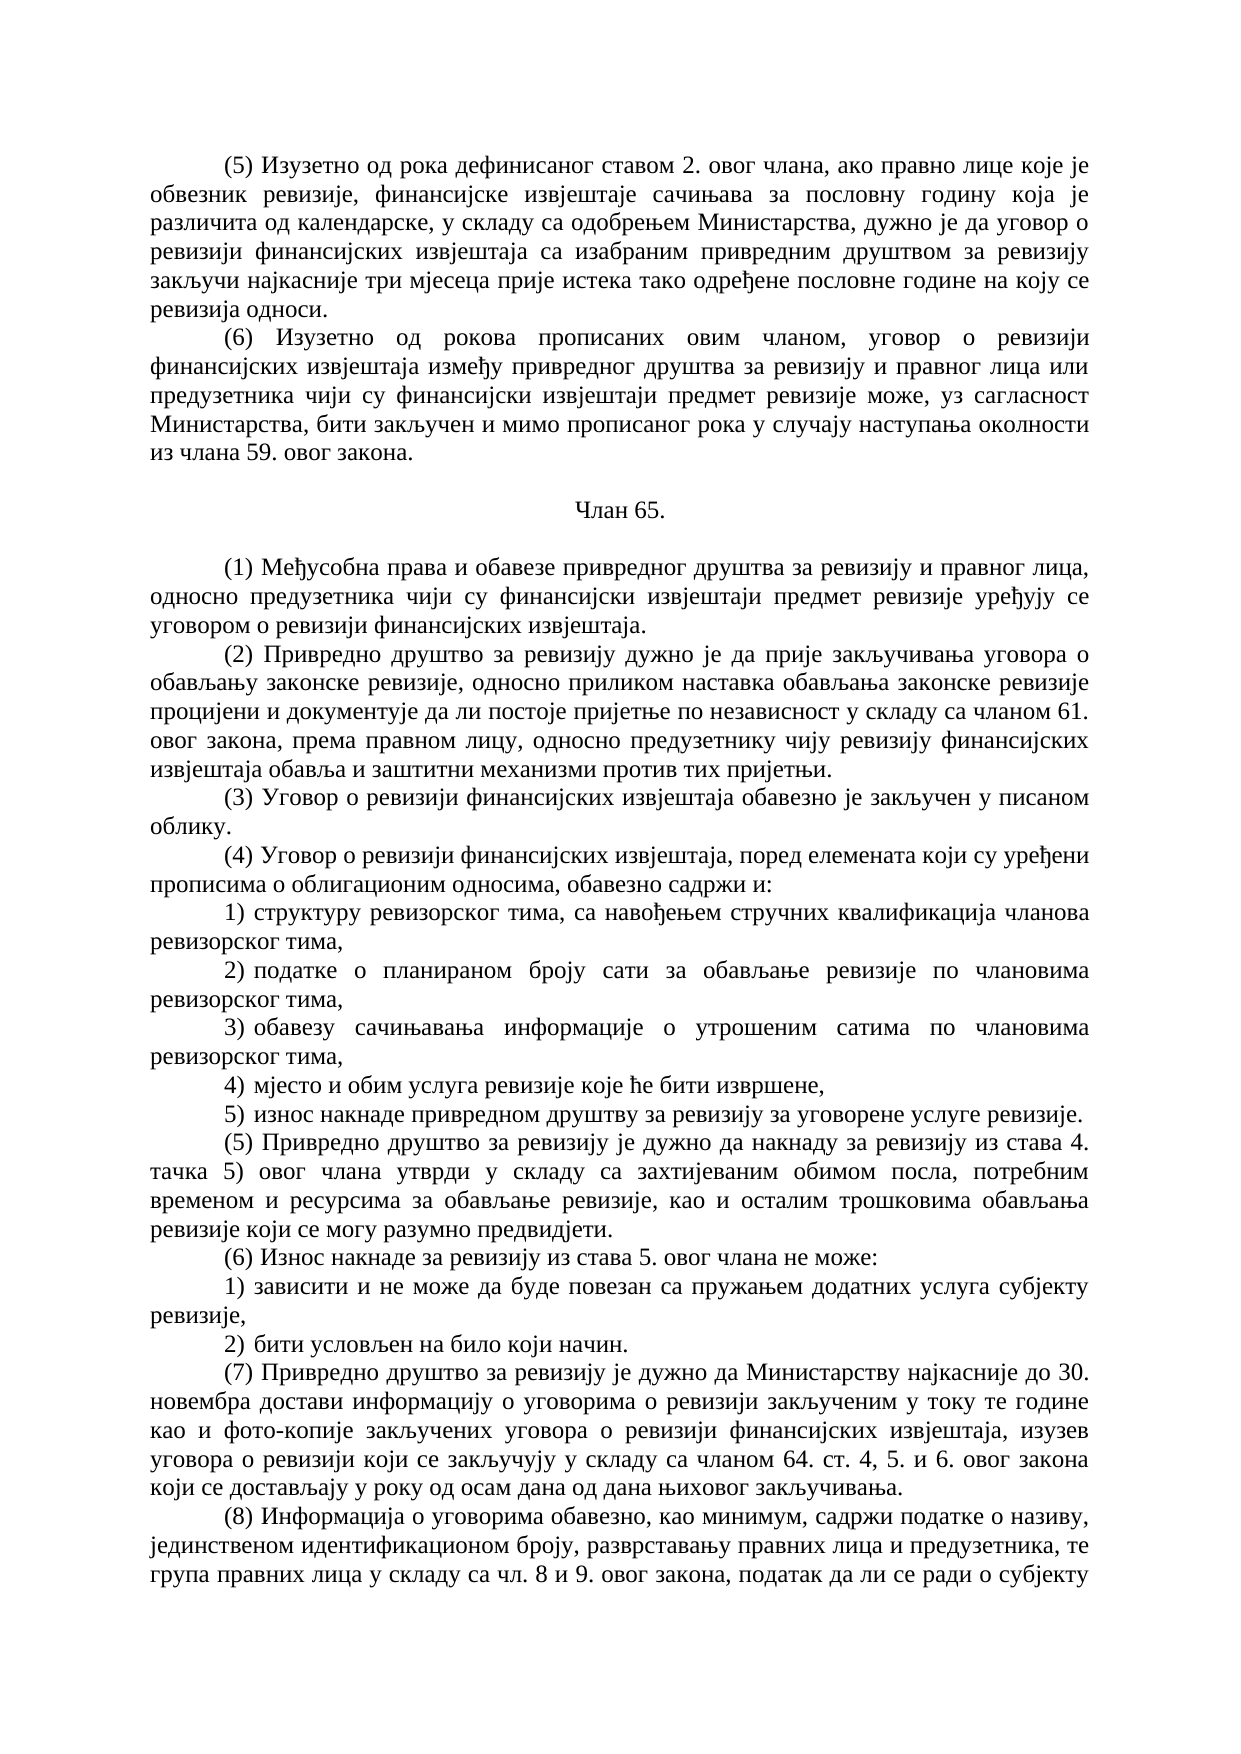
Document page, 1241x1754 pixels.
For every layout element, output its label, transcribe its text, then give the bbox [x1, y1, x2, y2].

list мјесто и обим услуга ревизије које ће бити извршене, [150, 1070, 1090, 1099]
text Члан 65. [150, 495, 1090, 524]
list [150, 1501, 1090, 1587]
list Међусобна права и обавезе привредног друштва за ревизију и правног лица, односно предузетника чији су финансијски извјештаји предмет ревизије уређују се уговором о ревизији финансијских извјештаја. [150, 552, 1090, 639]
list Привредно друштво за ревизију је дужно да Министарству најкасније до 30. новембра достави информацију о уговорима о ревизији закљученим у току те године као и фото-копије закључених уговора о ревизији финансијских извјештаја, изузев уговора о ревизији који се закључују у складу са чланом 64. ст. 4, 5. и 6. овог закона који се достављају у року од осам дана од дана њиховог закључивања. [150, 1357, 1090, 1501]
list Изузетно од рока дефинисаног ставом 2. овог члана, ако правно лице које је обвезник ревизије, финансијске извјештаје сачињава за пословну годину која је различита од календарске, у складу са одобрењем Министарства, дужно је да уговор о ревизији финансијских извјештаја са изабраним привредним друштвом за ревизију закључи најкасније три мјесеца прије истека тако одређене пословне године на коју се ревизија односи. [150, 150, 1090, 322]
list износ накнаде привредном друштву за ревизију за уговорене услуге ревизије. [150, 1099, 1090, 1127]
list Изузетно од рокова прописаних овим чланом, уговор о ревизији финансијских извјештаја између привредног друштва за ревизију и правног лица или предузетника чији су финансијски извјештаји предмет ревизије може, уз сагласност Министарства, бити закључен и мимо прописаног рока у случају наступања околности из члана 59. овог закона. [150, 322, 1090, 466]
list Уговор о ревизији финансијских извјештаја обавезно је закључен у писаном облику. [150, 782, 1090, 840]
list Привредно друштво за ревизију дужно је да прије закључивања уговора о обављању законске ревизије, односно приликом наставка обављања законске ревизије процијени и документује да ли постоје пријетње по независност у складу са чланом 61. овог закона, према правном лицу, односно предузетнику чију ревизију финансијских извјештаја обавља и заштитни механизми против тих пријетњи. [150, 639, 1090, 782]
list Износ накнаде за ревизију из става 5. овог члана не може: [150, 1242, 1090, 1271]
list обавезу сачињавања информације о утрошеним сатима по члановима ревизорског тима, [150, 1012, 1090, 1070]
list структуру ревизорског тима, са навођењем стручних квалификација чланова ревизорског тима, [150, 897, 1090, 955]
list бити условљен на било који начин. [150, 1329, 1090, 1357]
list Уговор о ревизији финансијских извјештаја, поред елемената који су уређени прописима о облигационим односима, обавезно садржи и: [150, 840, 1090, 897]
list Привредно друштво за ревизију је дужно да накнаду за ревизију из става 4. тачка 5) овог члана утврди у складу са захтијеваним обимом посла, потребним временом и ресурсима за обављање ревизије, као и осталим трошковима обављања ревизије који се могу разумно предвидјети. [150, 1127, 1090, 1242]
list зависити и не може да буде повезан са пружањем додатних услуга субјекту ревизије, [150, 1271, 1090, 1329]
list податке о планираном броју сати за обављање ревизије по члановима ревизорског тима, [150, 955, 1090, 1012]
